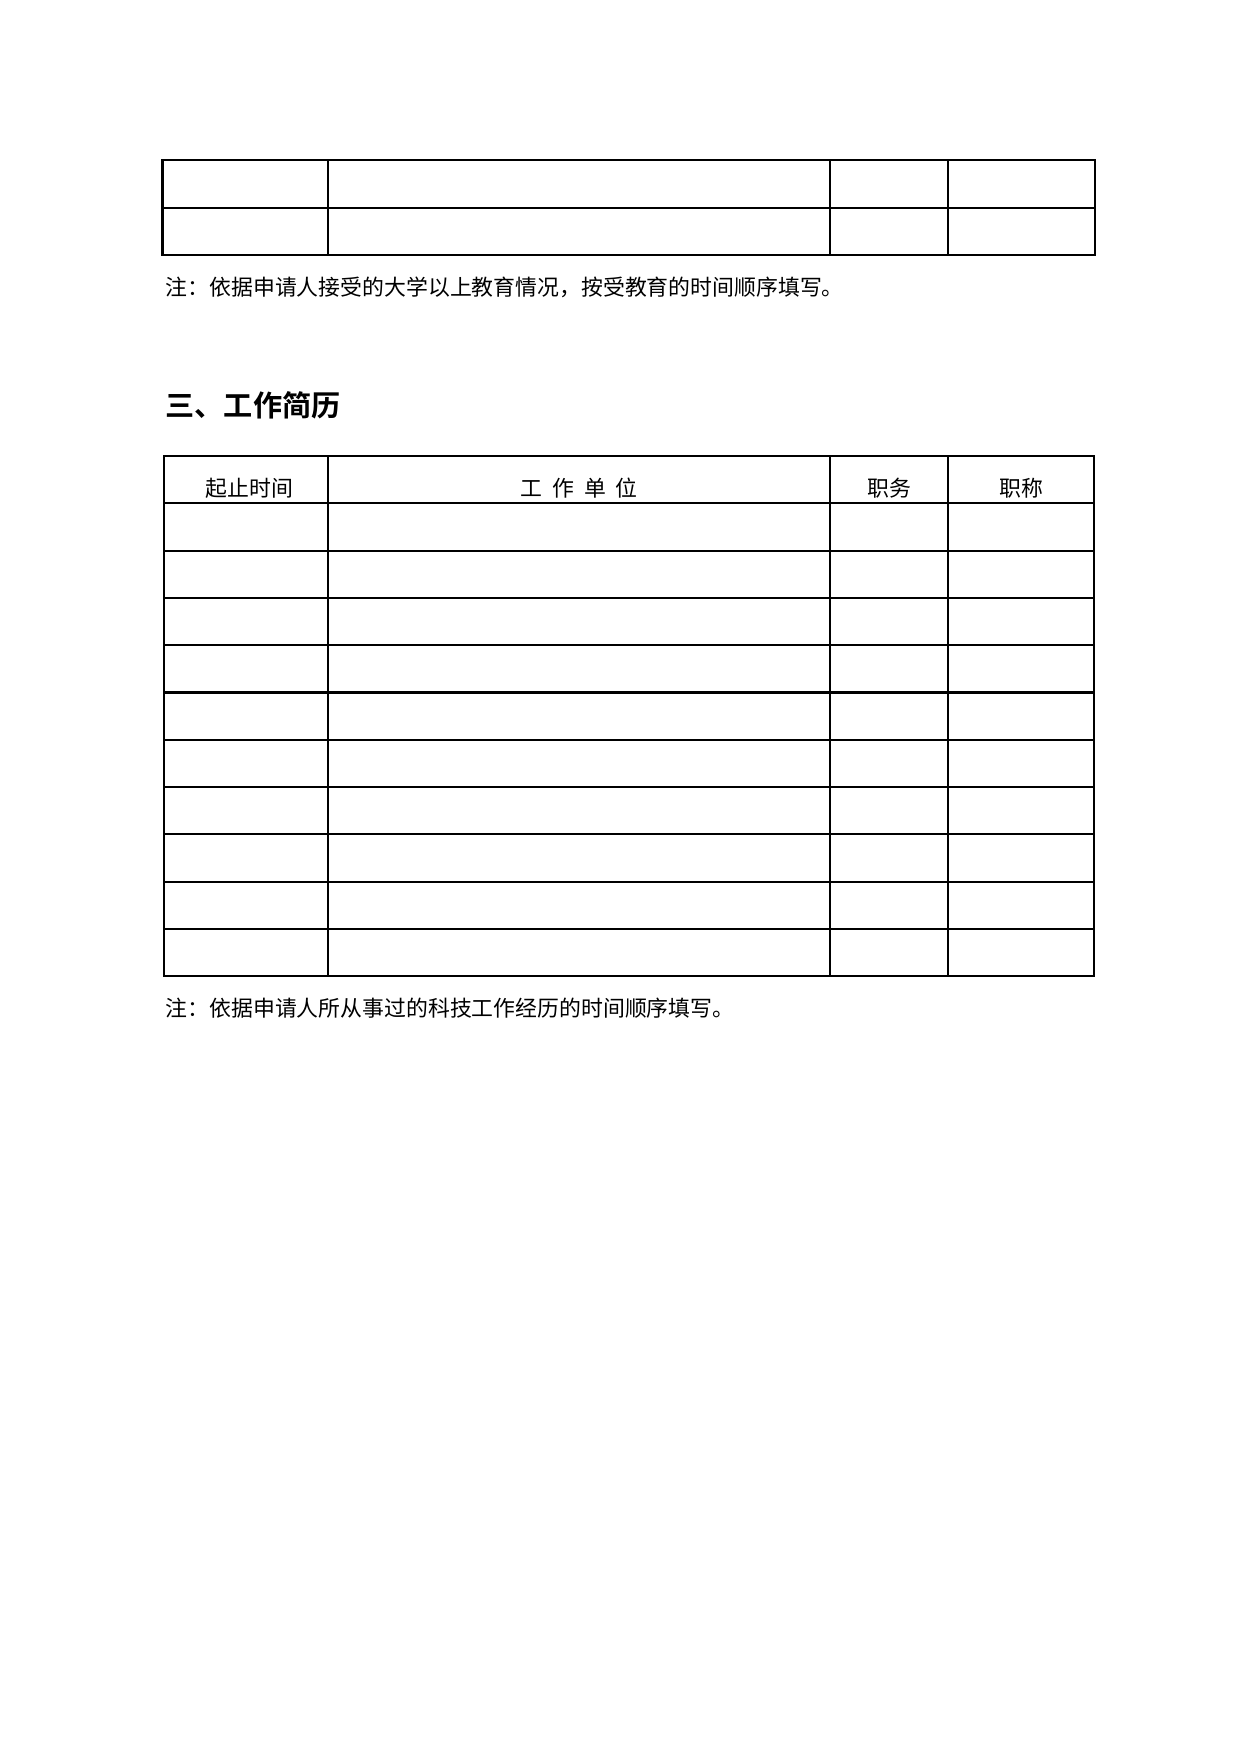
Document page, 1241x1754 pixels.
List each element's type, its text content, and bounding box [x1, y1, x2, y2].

table_cell [949, 788, 1093, 833]
table_cell [165, 788, 327, 833]
table_cell [329, 741, 829, 786]
table_cell [165, 930, 327, 975]
table_cell [949, 209, 1094, 254]
table_cell [164, 161, 327, 207]
text 三、工作简历 [165, 374, 1092, 434]
table_cell [831, 209, 947, 254]
table_cell [165, 599, 327, 644]
table_cell [949, 930, 1093, 975]
table_cell [329, 209, 829, 254]
table_cell [165, 694, 327, 739]
table_cell [165, 552, 327, 597]
table_cell [329, 599, 829, 644]
table_cell [949, 835, 1093, 881]
table_cell [831, 646, 947, 691]
table_cell [831, 161, 947, 207]
table_cell [949, 504, 1093, 549]
table_cell [329, 930, 829, 975]
table_cell [831, 835, 947, 881]
table_header 职务 [831, 457, 947, 502]
table_cell [831, 741, 947, 786]
table_cell [329, 552, 829, 597]
table_cell [329, 788, 829, 833]
table_header 工 作 单 位 [329, 457, 829, 502]
table_cell [831, 788, 947, 833]
table_cell [165, 741, 327, 786]
table_cell [329, 883, 829, 928]
table_cell [831, 694, 947, 739]
table_cell [949, 161, 1094, 207]
table_cell [949, 646, 1093, 691]
table_cell [329, 835, 829, 881]
table_cell [949, 741, 1093, 786]
table_cell [831, 883, 947, 928]
table_cell [329, 161, 829, 207]
table_cell [949, 883, 1093, 928]
table_cell [164, 209, 327, 254]
table_cell [831, 599, 947, 644]
table_cell [949, 694, 1093, 739]
table_cell [165, 883, 327, 928]
table_cell [949, 599, 1093, 644]
text 注：依据申请人所从事过的科技工作经历的时间顺序填写。 [165, 977, 1092, 1037]
table_cell [329, 694, 829, 739]
table_cell [329, 646, 829, 691]
table_cell [831, 504, 947, 549]
table_cell [831, 552, 947, 597]
text 注：依据申请人接受的大学以上教育情况，按受教育的时间顺序填写。 [165, 256, 1092, 315]
table_header 职称 [949, 457, 1093, 502]
table_cell [165, 504, 327, 549]
table_header 起止时间 [165, 457, 327, 502]
table_cell [949, 552, 1093, 597]
table_cell [165, 835, 327, 881]
table_cell [165, 646, 327, 691]
table_cell [831, 930, 947, 975]
table_cell [329, 504, 829, 549]
